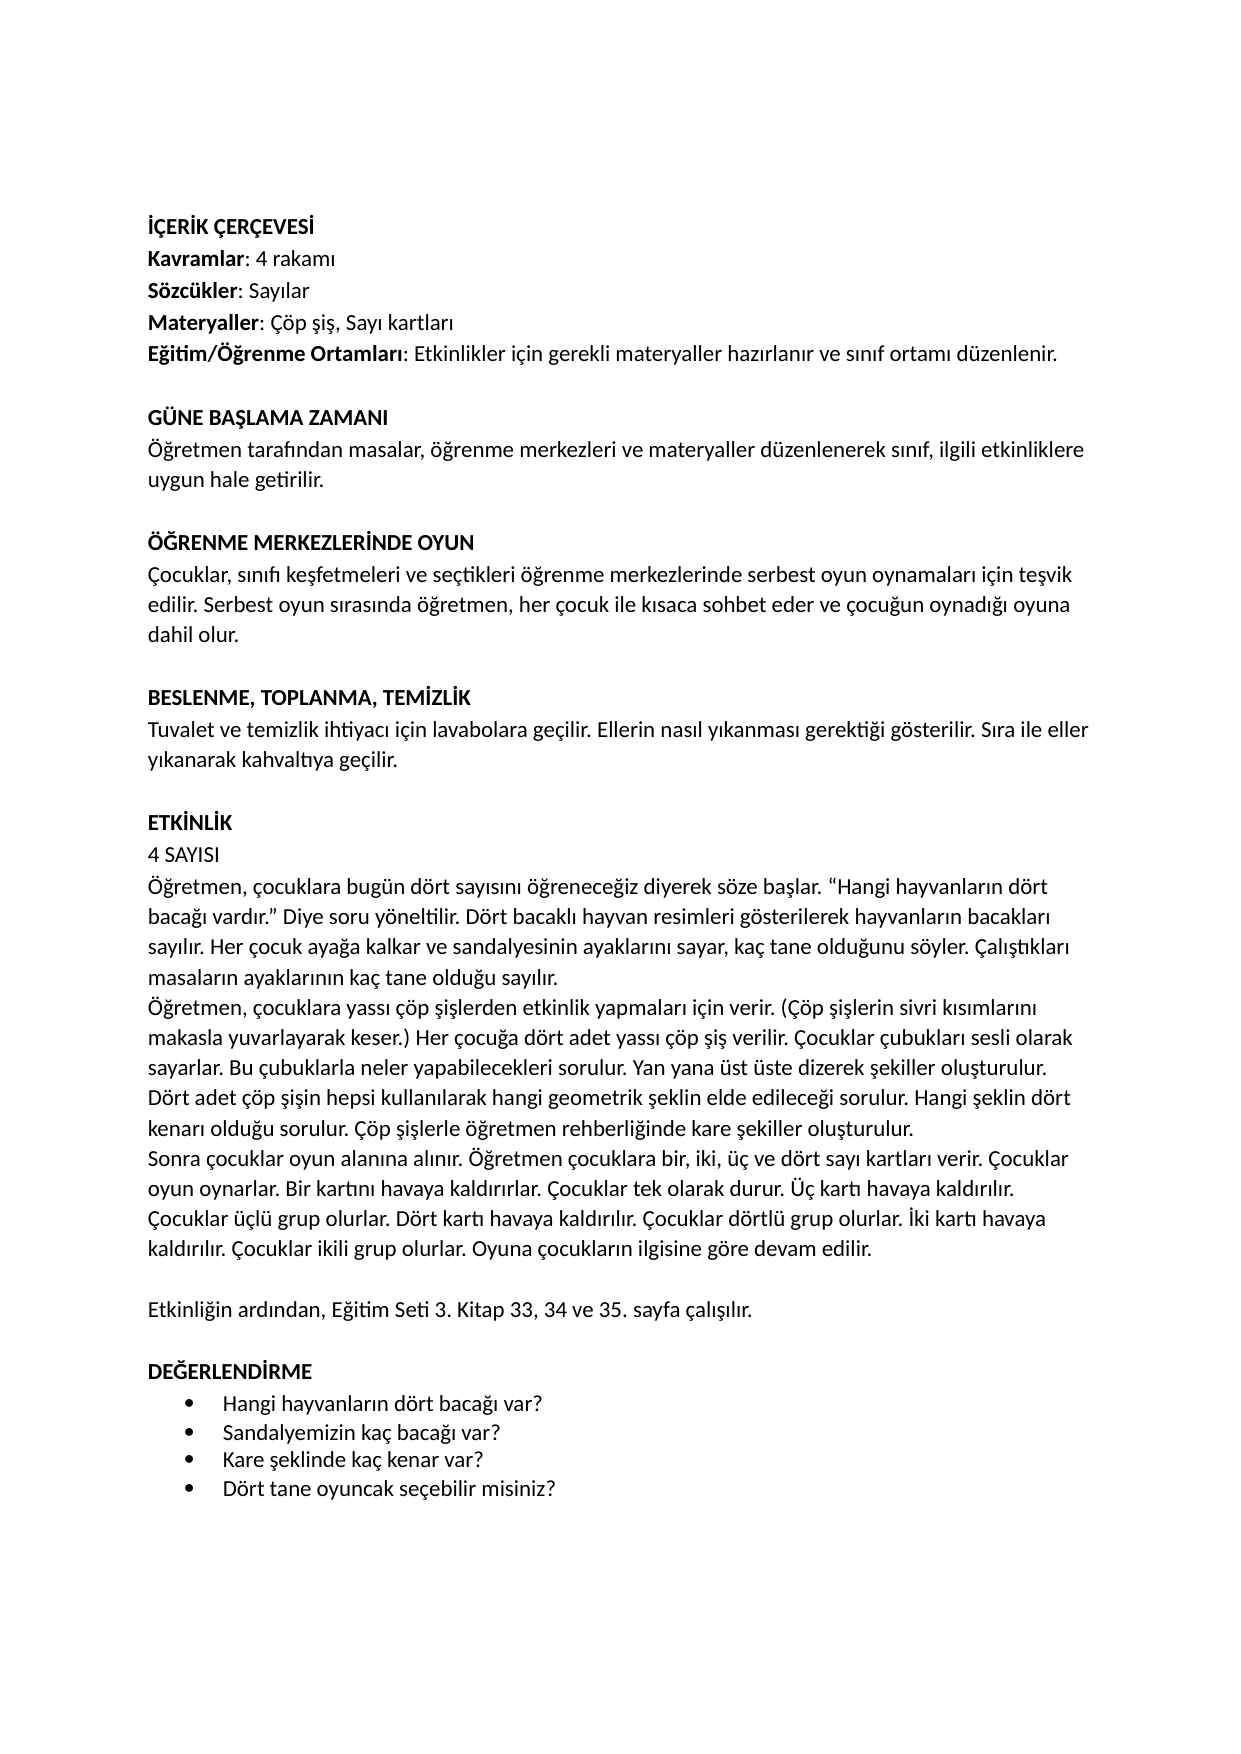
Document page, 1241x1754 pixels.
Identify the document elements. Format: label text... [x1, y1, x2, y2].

list Sandalyemizin kaç bacağı var? [185, 1418, 1093, 1446]
text Eğitim/Öğrenme Ortamları: Etkinlikler için gerekli materyaller hazırlanır ve sınıf ortamı düzenlenir. [148, 339, 1093, 367]
text Öğretmen, çocuklara yassı çöp şişlerden etkinlik yapmaları için verir. (Çöp şişlerin sivri kısımlarını makasla yuvarlayarak keser.) Her çocuğa dört adet yassı çöp şiş verilir. Çocuklar çubukları sesli olarak sayarlar. Bu çubuklarla neler yapabilecekleri sorulur. Yan yana üst üste dizerek şekiller oluşturulur. Dört adet çöp şişin hepsi kullanılarak hangi geometrik şeklin elde edileceği sorulur. Hangi şeklin dört kenarı olduğu sorulur. Çöp şişlerle öğretmen rehberliğinde kare şekiller oluşturulur. [148, 993, 1093, 1142]
list Hangi hayvanların dört bacağı var? [185, 1389, 1093, 1418]
text Etkinliğin ardından, Eğitim Seti 3. Kitap 33, 34 ve 35. sayfa çalışılır. [148, 1295, 1093, 1323]
text BESLENME, TOPLANMA, TEMİZLİK [148, 683, 1093, 711]
text Sonra çocuklar oyun alanına alınır. Öğretmen çocuklara bir, iki, üç ve dört sayı kartları verir. Çocuklar oyun oynarlar. Bir kartını havaya kaldırırlar. Çocuklar tek olarak durur. Üç kartı havaya kaldırılır. Çocuklar üçlü grup olurlar. Dört kartı havaya kaldırılır. Çocuklar dörtlü grup olurlar. İki kartı havaya kaldırılır. Çocuklar ikili grup olurlar. Oyuna çocukların ilgisine göre devam edilir. [148, 1144, 1093, 1263]
text Tuvalet ve temizlik ihtiyacı için lavabolara geçilir. Ellerin nasıl yıkanması gerektiği gösterilir. Sıra ile eller yıkanarak kahvaltıya geçilir. [148, 715, 1093, 773]
list Kare şeklinde kaç kenar var? [185, 1446, 1093, 1474]
list Dört tane oyuncak seçebilir misiniz? [185, 1474, 1093, 1502]
text İÇERİK ÇERÇEVESİ [148, 212, 1093, 240]
text Sözcükler: Sayılar [148, 276, 1093, 304]
text Öğretmen tarafından masalar, öğrenme merkezleri ve materyaller düzenlenerek sınıf, ilgili etkinliklere uygun hale getirilir. [148, 435, 1093, 493]
text 4 SAYISI [148, 840, 1093, 868]
text Materyaller: Çöp şiş, Sayı kartları [148, 308, 1093, 337]
text Kavramlar: 4 rakamı [148, 244, 1093, 272]
text GÜNE BAŞLAMA ZAMANI [148, 403, 1093, 431]
text Öğretmen, çocuklara bugün dört sayısını öğreneceğiz diyerek söze başlar. “Hangi hayvanların dört bacağı vardır.” Diye soru yöneltilir. Dört bacaklı hayvan resimleri gösterilerek hayvanların bacakları sayılır. Her çocuk ayağa kalkar ve sandalyesinin ayaklarını sayar, kaç tane olduğunu söyler. Çalıştıkları masaların ayaklarının kaç tane olduğu sayılır. [148, 872, 1093, 991]
text ETKİNLİK [148, 808, 1093, 836]
text DEĞERLENDİRME [148, 1357, 1093, 1385]
text Çocuklar, sınıfı keşfetmeleri ve seçtikleri öğrenme merkezlerinde serbest oyun oynamaları için teşvik edilir. Serbest oyun sırasında öğretmen, her çocuk ile kısaca sohbet eder ve çocuğun oynadığı oyuna dahil olur. [148, 560, 1093, 648]
text ÖĞRENME MERKEZLERİNDE OYUN [148, 528, 1093, 556]
